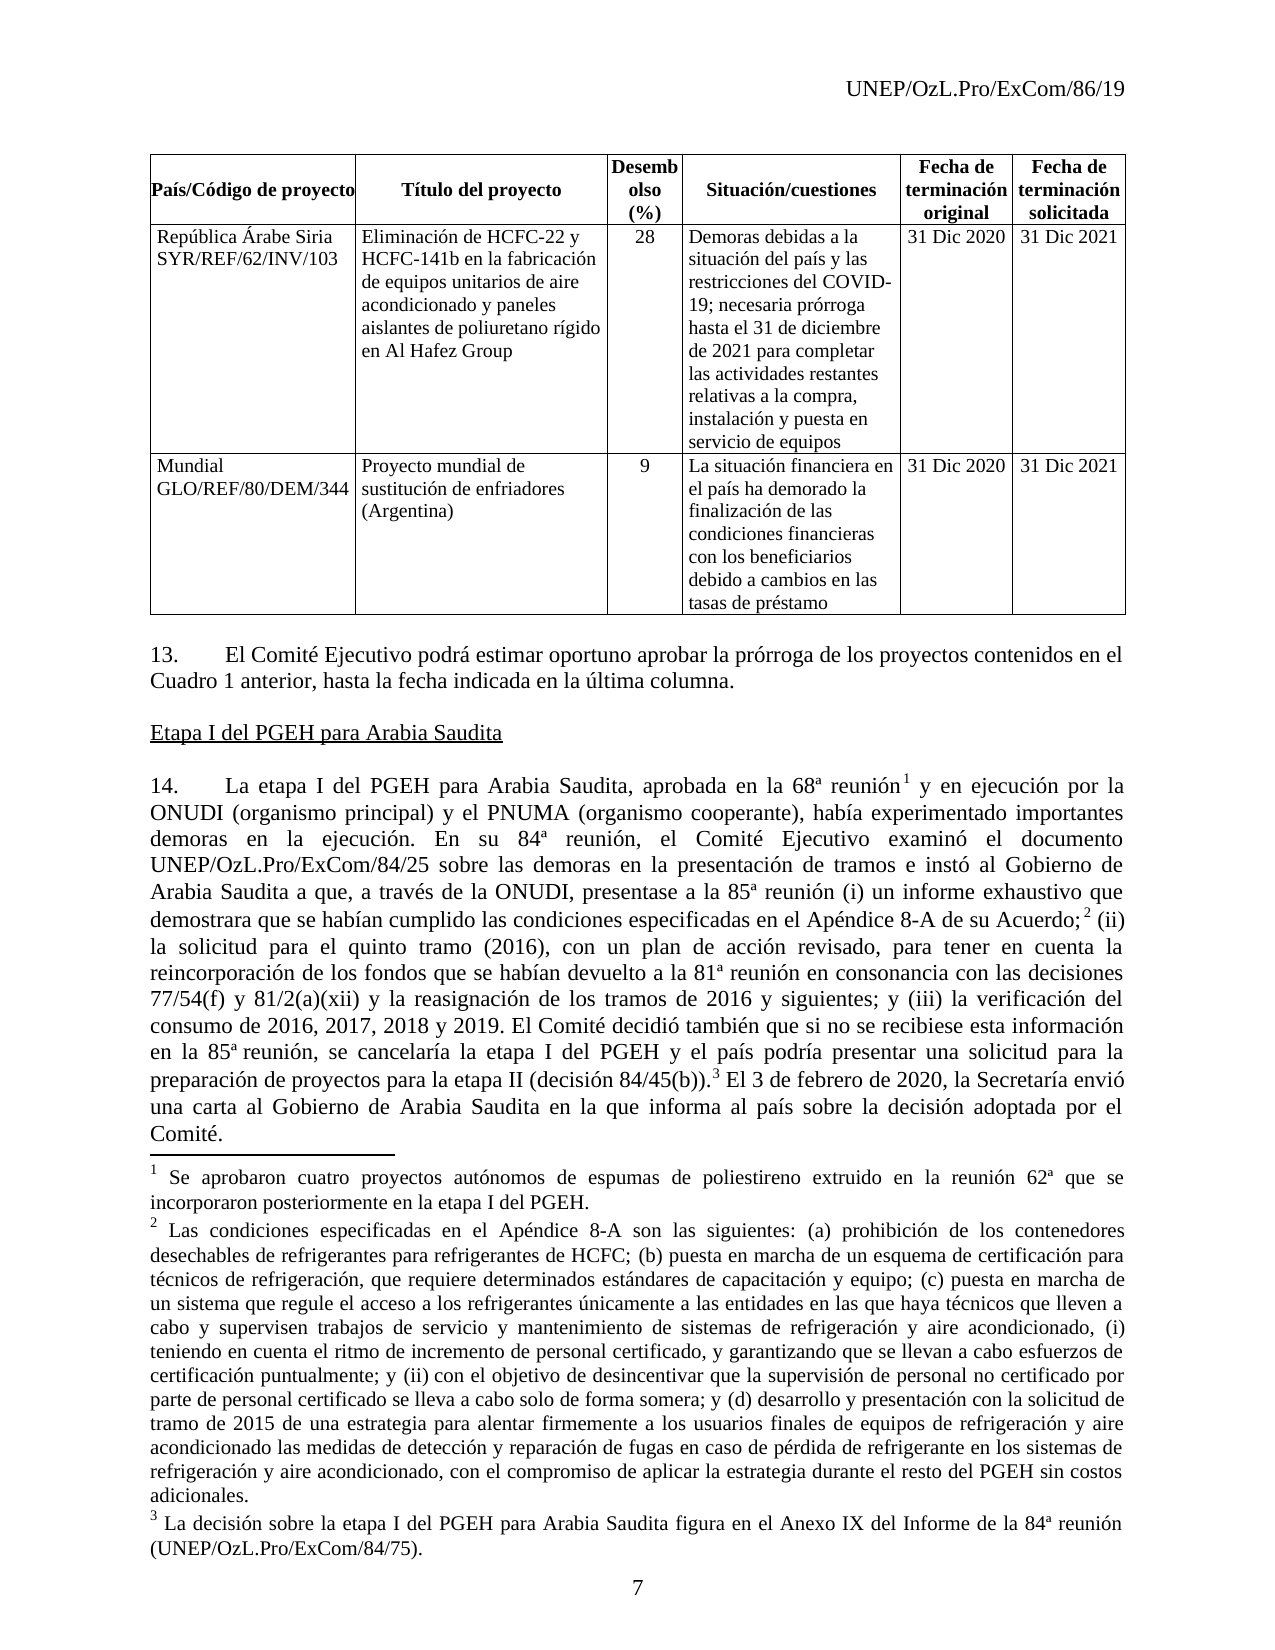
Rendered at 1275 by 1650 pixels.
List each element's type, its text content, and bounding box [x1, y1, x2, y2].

table_cell 9 [608, 454, 682, 613]
table_cell Mundial GLO/REF/80/DEM/344 [151, 454, 355, 613]
table_header País/Código de proyecto [151, 155, 355, 223]
table_header Desembolso (%) [608, 155, 682, 223]
table_cell Proyecto mundial de sustitución de enfriadores (Argentina) [356, 454, 607, 613]
table_cell 31 Dic 2021 [1013, 454, 1125, 613]
table_header Fecha de terminación solicitada [1013, 155, 1125, 223]
table_cell 28 [608, 225, 682, 453]
table_header Situación/cuestiones [683, 155, 900, 223]
table_cell Demoras debidas a la situación del país y las restricciones del COVID-19; necesaria prórroga hasta el 31 de diciembre de 2021 para completar las actividades restantes relativas a la compra, instalación y puesta en servicio de equipos [683, 225, 900, 453]
table_cell República Árabe Siria SYR/REF/62/INV/103 [151, 225, 355, 453]
table_cell La situación financiera en el país ha demorado la finalización de las condiciones financieras con los beneficiarios debido a cambios en las tasas de préstamo [683, 454, 900, 613]
subtitle La etapa I del PGEH para Arabia Saudita, aprobada en la 68ª reunión y en ejecución por la ONUDI (organismo principal) y el PNUMA (organismo cooperante), había experimentado importantes demoras en la ejecución. En su 84ª reunión, el Comité Ejecutivo examinó el documento UNEP/OzL.Pro/ExCom/84/25 sobre las demoras en la presentación de tramos e instó al Gobierno de Arabia Saudita a que, a través de la ONUDI, presentase a la 85ª reunión (i) un informe exhaustivo que demostrara que se habían cumplido las condiciones especificadas en el Apéndice 8-A de su Acuerdo; (ii) la solicitud para el quinto tramo (2016), con un plan de acción revisado, para tener en cuenta la reincorporación de los fondos que se habían devuelto a la 81ª reunión en consonancia con las decisiones 77/54(f) y 81/2(a)(xii) y la reasignación de los tramos de 2016 y siguientes; y (iii) la verificación del consumo de 2016, 2017, 2018 y 2019. El Comité decidió también que si no se recibiese esta información en la 85ª reunión, se cancelaría la etapa I del PGEH y el país podría presentar una solicitud para la preparación de proyectos para la etapa II (decisión 84/45(b)). El 3 de febrero de 2020, la Secretaría envió una carta al Gobierno de Arabia Saudita en la que informa al país sobre la decisión adoptada por el Comité. [150, 770, 1125, 1146]
subtitle Etapa I del PGEH para Arabia Saudita [150, 718, 1125, 745]
table_cell 31 Dic 2021 [1013, 225, 1125, 453]
table_cell 31 Dic 2020 [901, 454, 1012, 613]
table_cell 31 Dic 2020 [901, 225, 1012, 453]
table_header Fecha de terminación original [901, 155, 1012, 223]
subtitle El Comité Ejecutivo podrá estimar oportuno aprobar la prórroga de los proyectos contenidos en el Cuadro 1 anterior, hasta la fecha indicada en la última columna. [150, 641, 1125, 693]
table_cell Eliminación de HCFC-22 y HCFC-141b en la fabricación de equipos unitarios de aire acondicionado y paneles aislantes de poliuretano rígido en Al Hafez Group [356, 225, 607, 453]
table_header Título del proyecto [356, 155, 607, 223]
